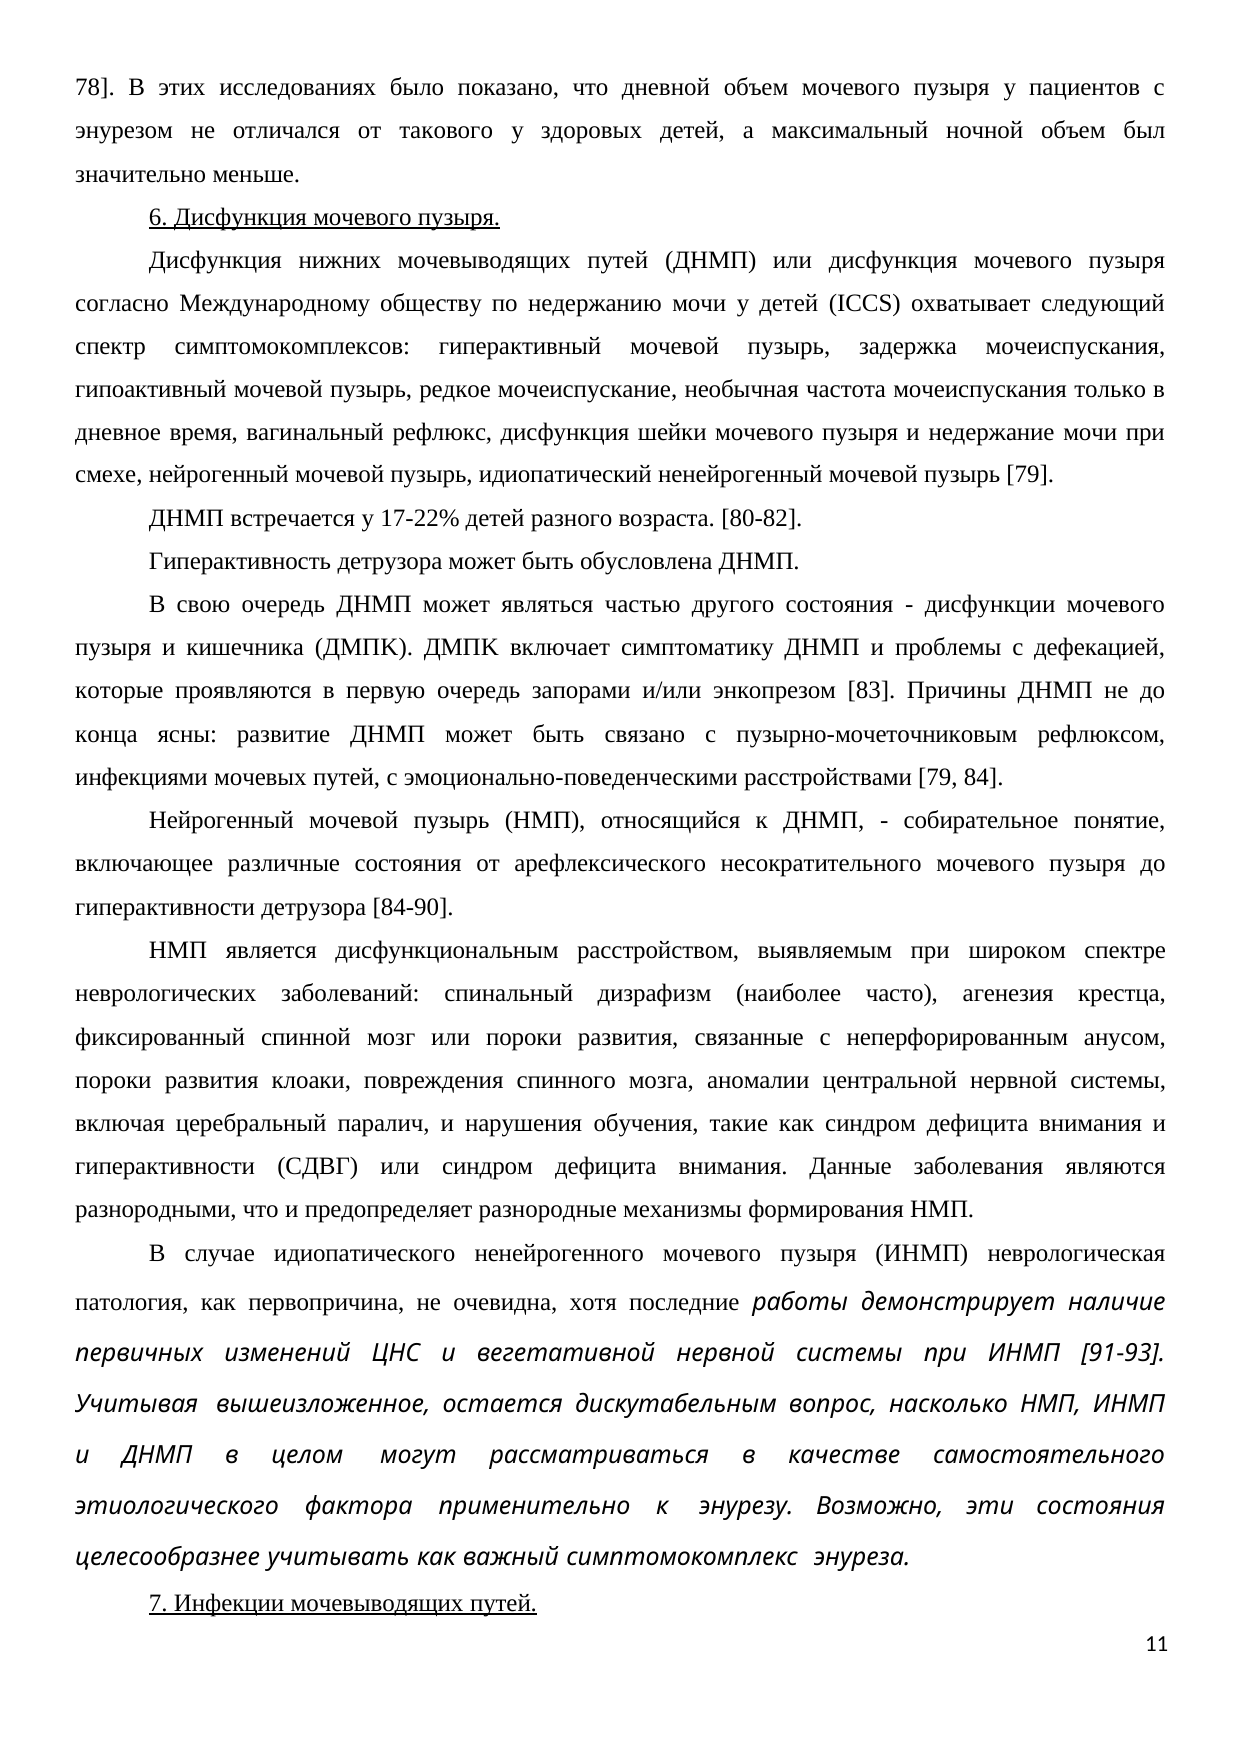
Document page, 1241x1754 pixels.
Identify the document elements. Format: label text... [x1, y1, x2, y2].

text Нейрогенный мочевой пузырь (НМП), относящийся к ДНМП, - собирательное понятие, включающее различные состояния от арефлексического несократительного мочевого пузыря до гиперактивности детрузора [84-90]. [75, 805, 1165, 920]
text Дисфункция нижних мочевыводящих путей (ДНМП) или дисфункция мочевого пузыря согласно Международному обществу по недержанию мочи у детей (ICCS) охватывает следующий спектр симптомокомплексов: гиперактивный мочевой пузырь, задержка мочеиспускания, гипоактивный мочевой пузырь, редкое мочеиспускание, необычная частота мочеиспускания только в дневное время, вагинальный рефлюкс, дисфункция шейки мочевого пузыря и недержание мочи при смехе, нейрогенный мочевой пузырь, идиопатический ненейрогенный мочевой пузырь [79]. [75, 245, 1165, 488]
text 78]. В этих исследованиях было показано, что дневной объем мочевого пузыря у пациентов с энурезом не отличался от такового у здоровых детей, а максимальный ночной объем был значительно меньше. [75, 72, 1165, 187]
text В свою очередь ДНМП может являться частью другого состояния - дисфункции мочевого пузыря и кишечника (ДМПK). ДМПK включает симптоматику ДНМП и проблемы с дефекацией, которые проявляются в первую очередь запорами и/или энкопрезом [83]. Причины ДНМП не до конца ясны: развитие ДНМП может быть связано с пузырно-мочеточниковым рефлюксом, инфекциями мочевых путей, с эмоционально-поведенческими расстройствами [79, 84]. [75, 589, 1166, 791]
text НМП является дисфункциональным расстройством, выявляемым при широком спектре неврологических заболеваний: спинальный дизрафизм (наиболее часто), агенезия крестца, фиксированный спинной мозг или пороки развития, связанные с неперфорированным анусом, пороки развития клоаки, повреждения спинного мозга, аномалии центральной нервной системы, включая церебральный паралич, и нарушения обучения, такие как синдром дефицита внимания и гиперактивности (СДВГ) или синдром дефицита внимания. Данные заболевания являются разнородными, что и предопределяет разнородные механизмы формирования НМП. [75, 935, 1166, 1223]
text ДНМП встречается у 17-22% детей разного возраста. [80-82]. Гиперактивность детрузора может быть обусловлена ДНМП. [149, 503, 864, 574]
text В случае идиопатического ненейрогенного мочевого пузыря (ИНМП) неврологическая патология, как первопричина, не очевидна, хотя последние работы демонстрирует наличие первичных изменений ЦНС и вегетативной нервной системы при ИНМП [91-93]. Учитывая вышеизложенное, остается дискутабельным вопрос, насколько НМП, ИНМП и ДНМП в целом могут рассматриваться в качестве самостоятельного этиологического фактора применительно к энурезу. Возможно, эти состояния целесообразнее учитывать как важный симптомокомплекс энуреза. [75, 1238, 1165, 1573]
list Дисфункция мочевого пузыря. [149, 202, 1178, 231]
list Инфекции мочевыводящих путей. [149, 1589, 1178, 1617]
